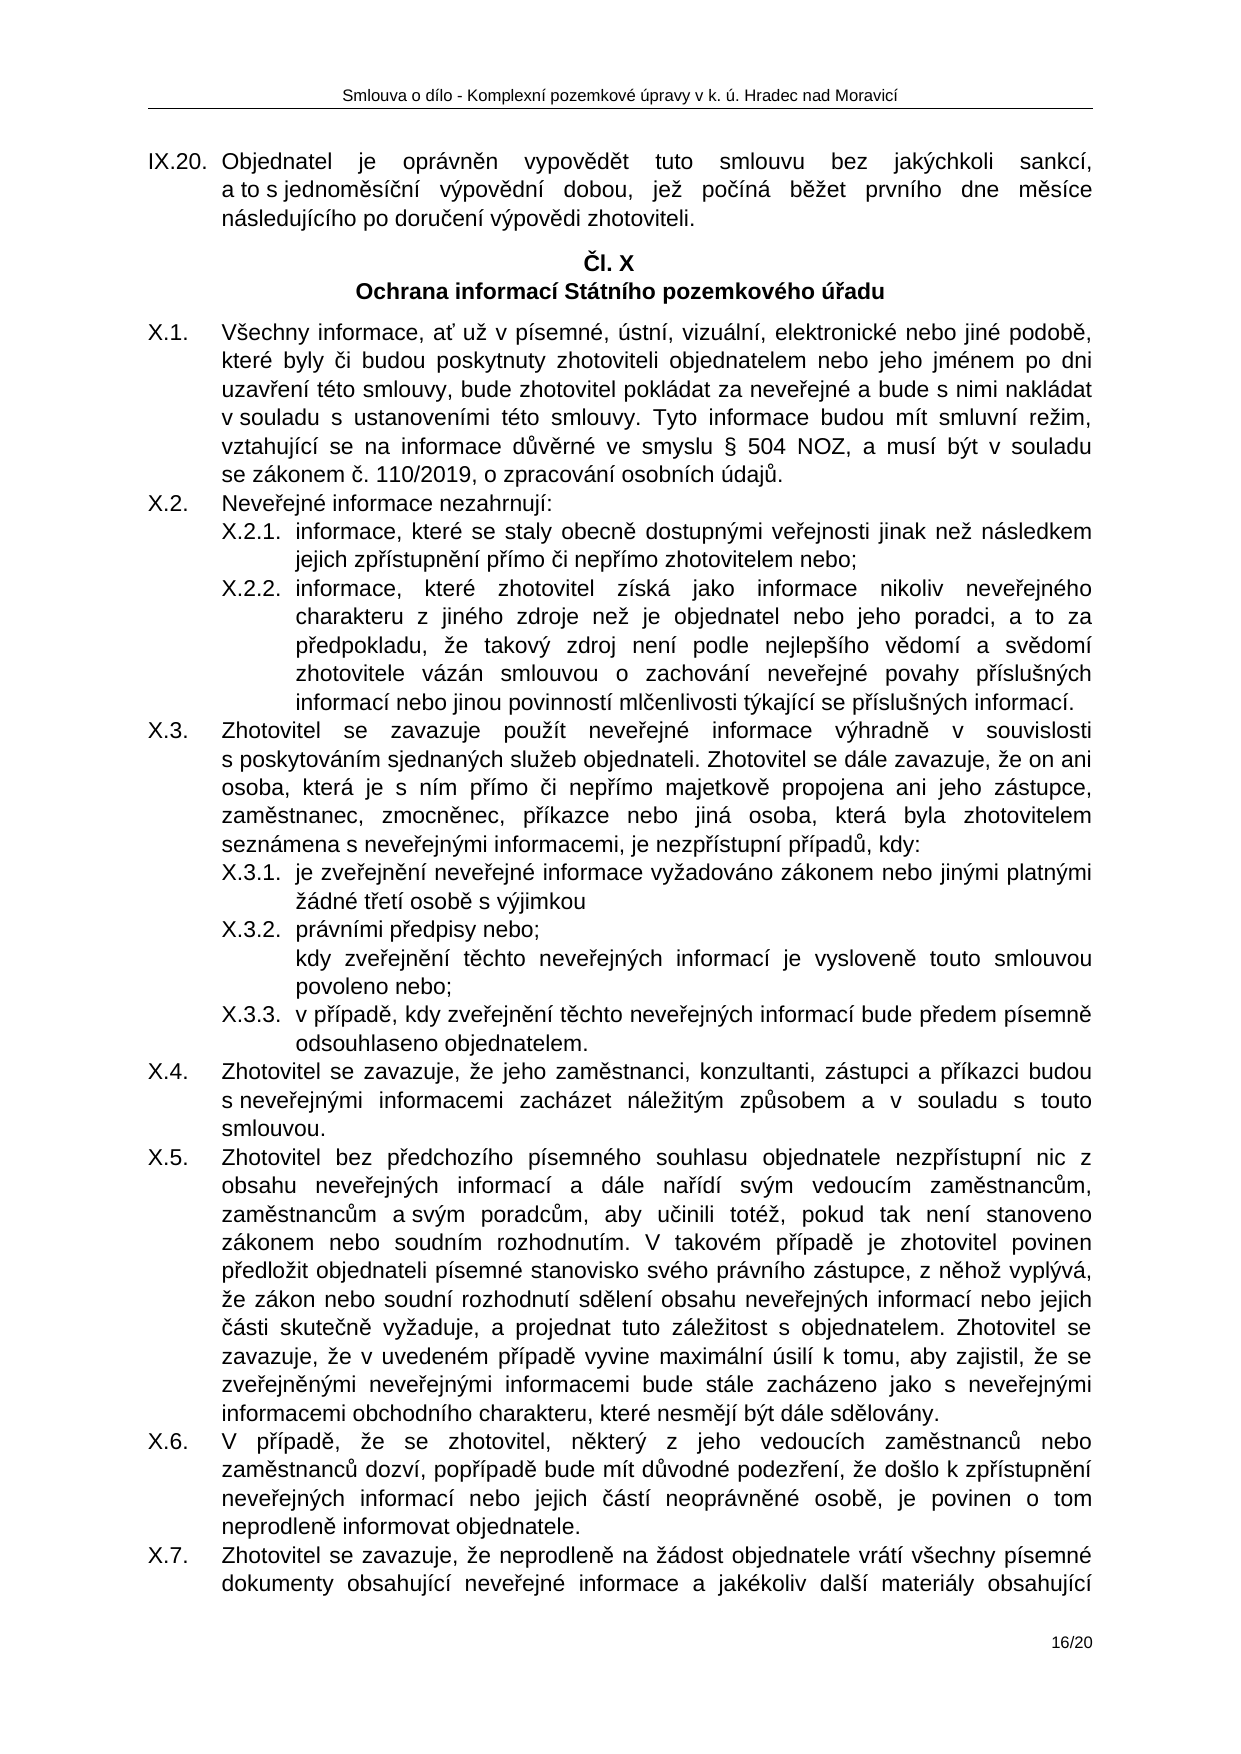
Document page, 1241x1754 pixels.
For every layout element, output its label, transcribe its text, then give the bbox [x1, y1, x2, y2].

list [148, 1542, 1093, 1597]
list kdy zveřejnění těchto neveřejných informací je vysloveně touto smlouvou povoleno nebo; [295, 944, 1093, 999]
text v případě, kdy zveřejnění těchto neveřejných informací bude předem písemně odsouhlaseno objednatelem. [221, 1001, 1093, 1056]
list Zhotovitel se zavazuje použít neveřejné informace výhradně v souvislosti s poskytováním sjednaných služeb objednateli. Zhotovitel se dále zavazuje, že on ani osoba, která je s ním přímo či nepřímo majetkově propojena ani jeho zástupce, zaměstnanec, zmocněnec, příkazce nebo jiná osoba, která byla zhotovitelem seznámena s neveřejnými informacemi, je nezpřístupní případů, kdy: [148, 717, 1093, 857]
list Neveřejné informace nezahrnují: [148, 489, 1093, 516]
list Zhotovitel bez předchozího písemného souhlasu objednatele nezpřístupní nic z obsahu neveřejných informací a dále nařídí svým vedoucím zaměstnancům, zaměstnancům a svým poradcům, aby učinili totéž, pokud tak není stanoveno zákonem nebo soudním rozhodnutím. V takovém případě je zhotovitel povinen předložit objednateli písemné stanovisko svého právního zástupce, z něhož vyplývá, že zákon nebo soudní rozhodnutí sdělení obsahu neveřejných informací nebo jejich části skutečně vyžaduje, a projednat tuto záležitost s objednatelem. Zhotovitel se zavazuje, že v uvedeném případě vyvine maximální úsilí k tomu, aby zajistil, že se zveřejněnými neveřejnými informacemi bude stále zacházeno jako s neveřejnými informacemi obchodního charakteru, které nesmějí být dále sdělovány. [148, 1144, 1093, 1426]
list Ochrana informací Státního pozemkového úřadu [148, 278, 1093, 304]
text informace, které se staly obecně dostupnými veřejnosti jinak než následkem jejich zpřístupnění přímo či nepřímo zhotovitelem nebo; [221, 518, 1093, 573]
list V případě, že se zhotovitel, některý z jeho vedoucích zaměstnanců nebo zaměstnanců dozví, popřípadě bude mít důvodné podezření, že došlo k zpřístupnění neveřejných informací nebo jejich částí neoprávněné osobě, je povinen o tom neprodleně informovat objednatele. [148, 1428, 1093, 1540]
list Zhotovitel se zavazuje, že jeho zaměstnanci, konzultanti, zástupci a příkazci budou s neveřejnými informacemi zacházet náležitým způsobem a v souladu s touto smlouvou. [148, 1058, 1093, 1142]
list Objednatel je oprávněn vypovědět tuto smlouvu bez jakýchkoli sankcí, a to s jednoměsíční výpovědní dobou, jež počíná běžet prvního dne měsíce následujícího po doručení výpovědi zhotoviteli. [148, 148, 1093, 231]
text je zveřejnění neveřejné informace vyžadováno zákonem nebo jinými platnými žádné třetí osobě s výjimkou [221, 859, 1093, 914]
list Všechny informace, ať už v písemné, ústní, vizuální, elektronické nebo jiné podobě, které byly či budou poskytnuty zhotoviteli objednatelem nebo jeho jménem po dni uzavření této smlouvy, bude zhotovitel pokládat za neveřejné a bude s nimi nakládat v souladu s ustanoveními této smlouvy. Tyto informace budou mít smluvní režim, vztahující se na informace důvěrné ve smyslu § 504 NOZ, a musí být v souladu se zákonem č. 110/2019, o zpracování osobních údajů. [148, 319, 1093, 487]
text právními předpisy nebo; [221, 916, 1093, 942]
text informace, které zhotovitel získá jako informace nikoliv neveřejného charakteru z jiného zdroje než je objednatel nebo jeho poradci, a to za předpokladu, že takový zdroj není podle nejlepšího vědomí a svědomí zhotovitele vázán smlouvou o zachování neveřejné povahy příslušných informací nebo jinou povinností mlčenlivosti týkající se příslušných informací. [221, 575, 1093, 715]
